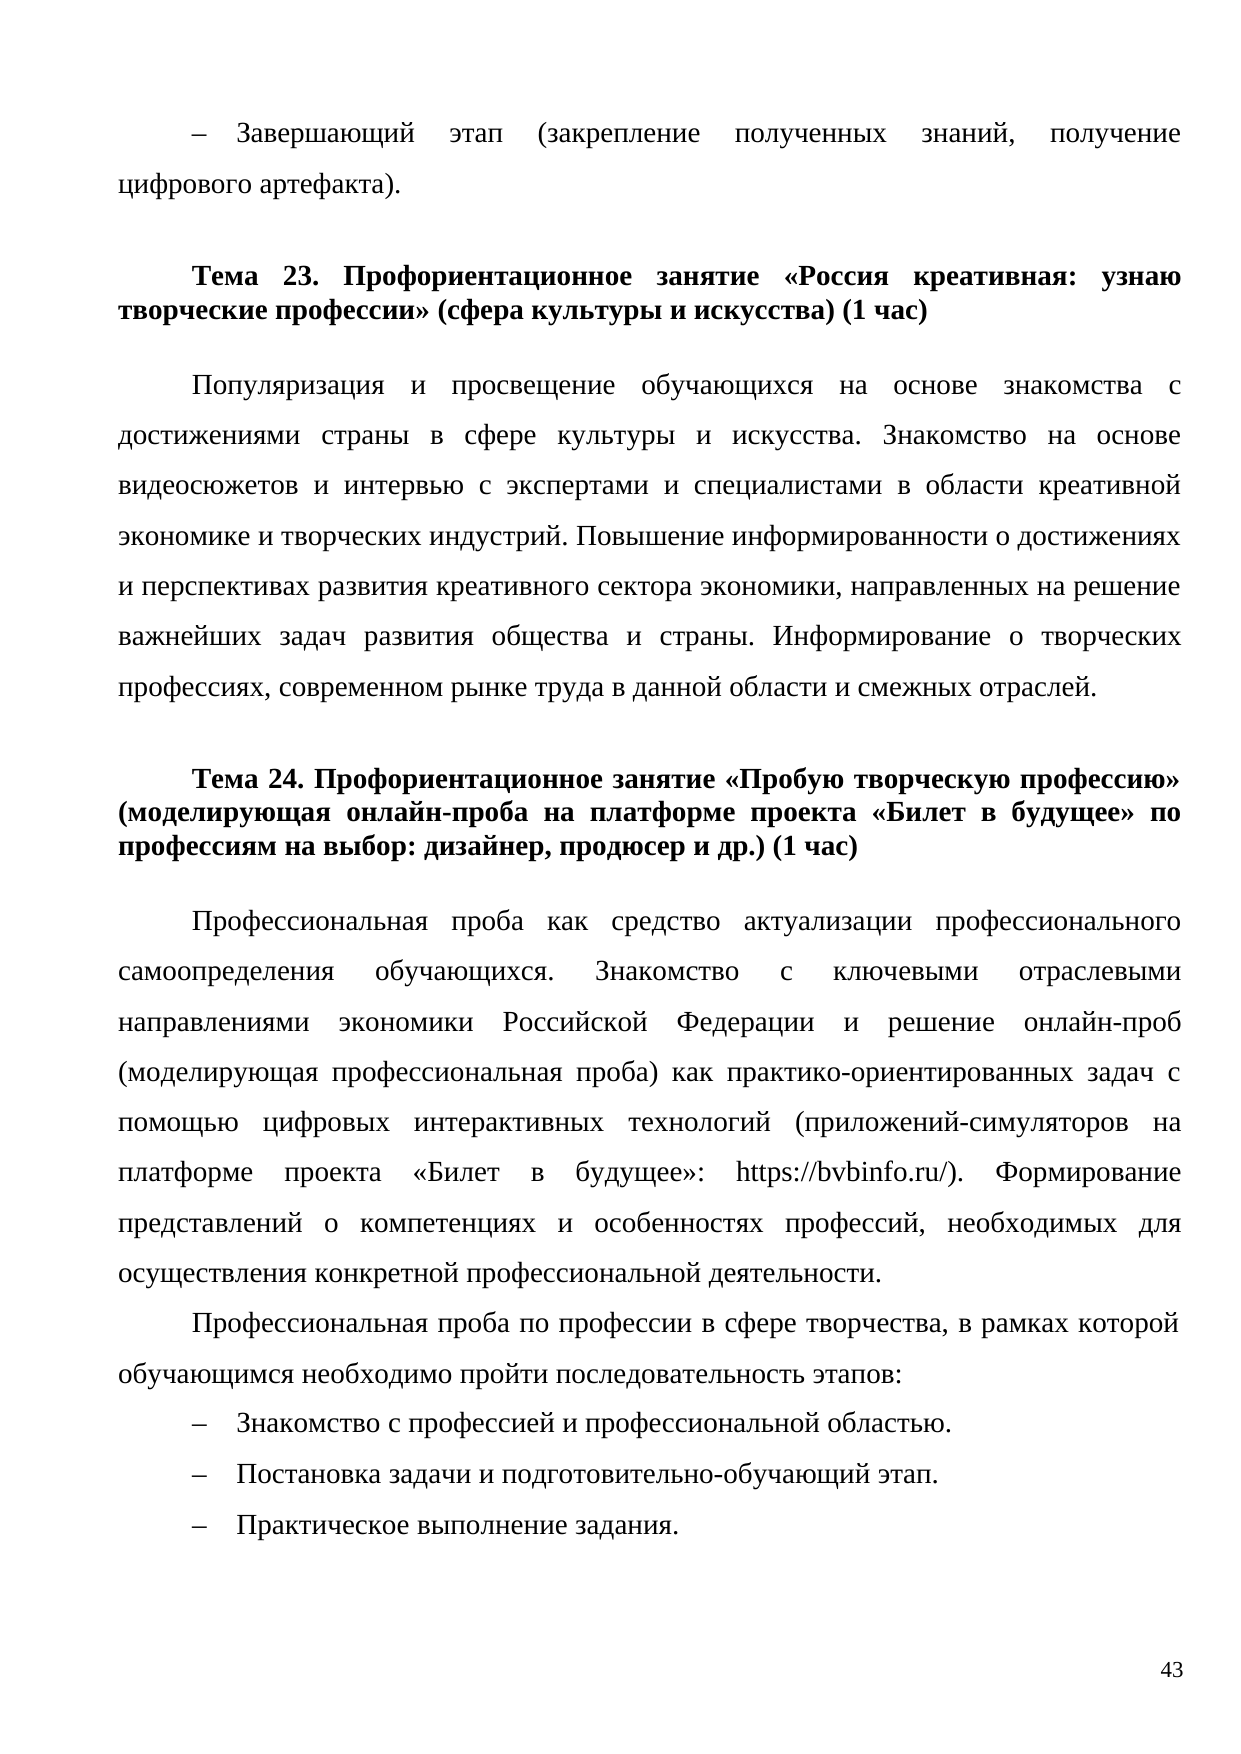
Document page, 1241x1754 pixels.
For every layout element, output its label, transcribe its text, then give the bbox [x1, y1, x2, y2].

list Практическое выполнение задания. [192, 1507, 1192, 1540]
list Завершающий этап (закрепление полученных знаний, получение цифрового артефакта). [118, 115, 1181, 199]
text Профессиональная проба по профессии в сфере творчества, в рамках которой обучающимся необходимо пройти последовательность этапов: [118, 1306, 1180, 1389]
subtitle Тема 23. Профориентационное занятие «Россия креативная: узнаю творческие профессии» (сфера культуры и искусства) (1 час) [118, 258, 1181, 325]
subtitle Тема 24. Профориентационное занятие «Пробую творческую профессию» (моделирующая онлайн-проба на платформе проекта «Билет в будущее» по профессиям на выбор: дизайнер, продюсер и др.) (1 час) [118, 761, 1181, 862]
list Постановка задачи и подготовительно-обучающий этап. [192, 1457, 1192, 1490]
text Популяризация и просвещение обучающихся на основе знакомства с достижениями страны в сфере культуры и искусства. Знакомство на основе видеосюжетов и интервью с экспертами и специалистами в области креативной экономике и творческих индустрий. Повышение информированности о достижениях и перспективах развития креативного сектора экономики, направленных на решение важнейших задач развития общества и страны. Информирование о творческих профессиях, современном рынке труда в данной области и смежных отраслей. [118, 367, 1181, 702]
text Профессиональная проба как средство актуализации профессионального самоопределения обучающихся. Знакомство с ключевыми отраслевыми направлениями экономики Российской Федерации и решение онлайн-проб (моделирующая профессиональная проба) как практико-ориентированных задач с помощью цифровых интерактивных технологий (приложений-симуляторов на платформе проекта «Билет в будущее»: https://bvbinfo.ru/). Формирование представлений о компетенциях и особенностях профессий, необходимых для осуществления конкретной профессиональной деятельности. [118, 903, 1182, 1289]
list Знакомство с профессией и профессиональной областью. [192, 1406, 1192, 1440]
